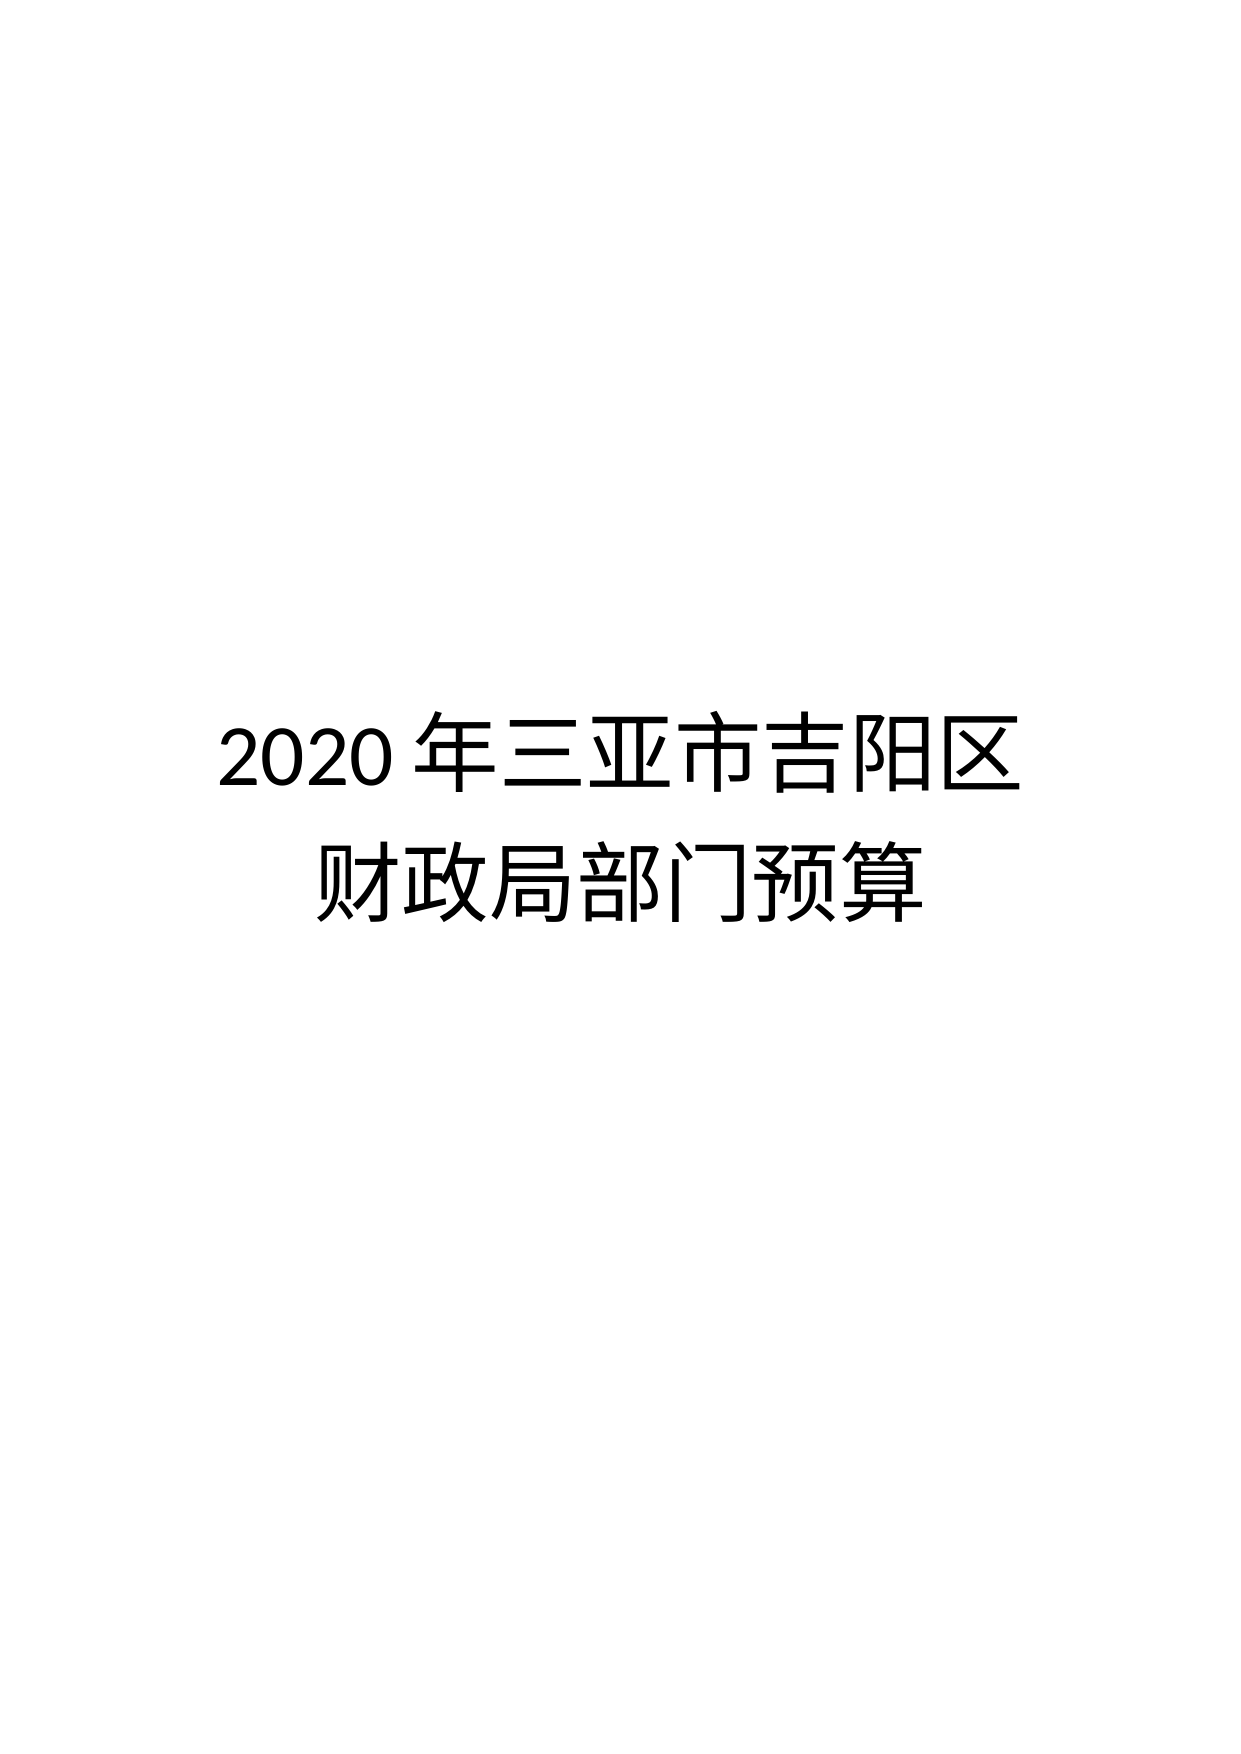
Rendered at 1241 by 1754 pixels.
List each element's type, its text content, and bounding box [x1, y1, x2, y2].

text 2020年三亚市吉阳区财政局部门预算 [187, 682, 1053, 942]
